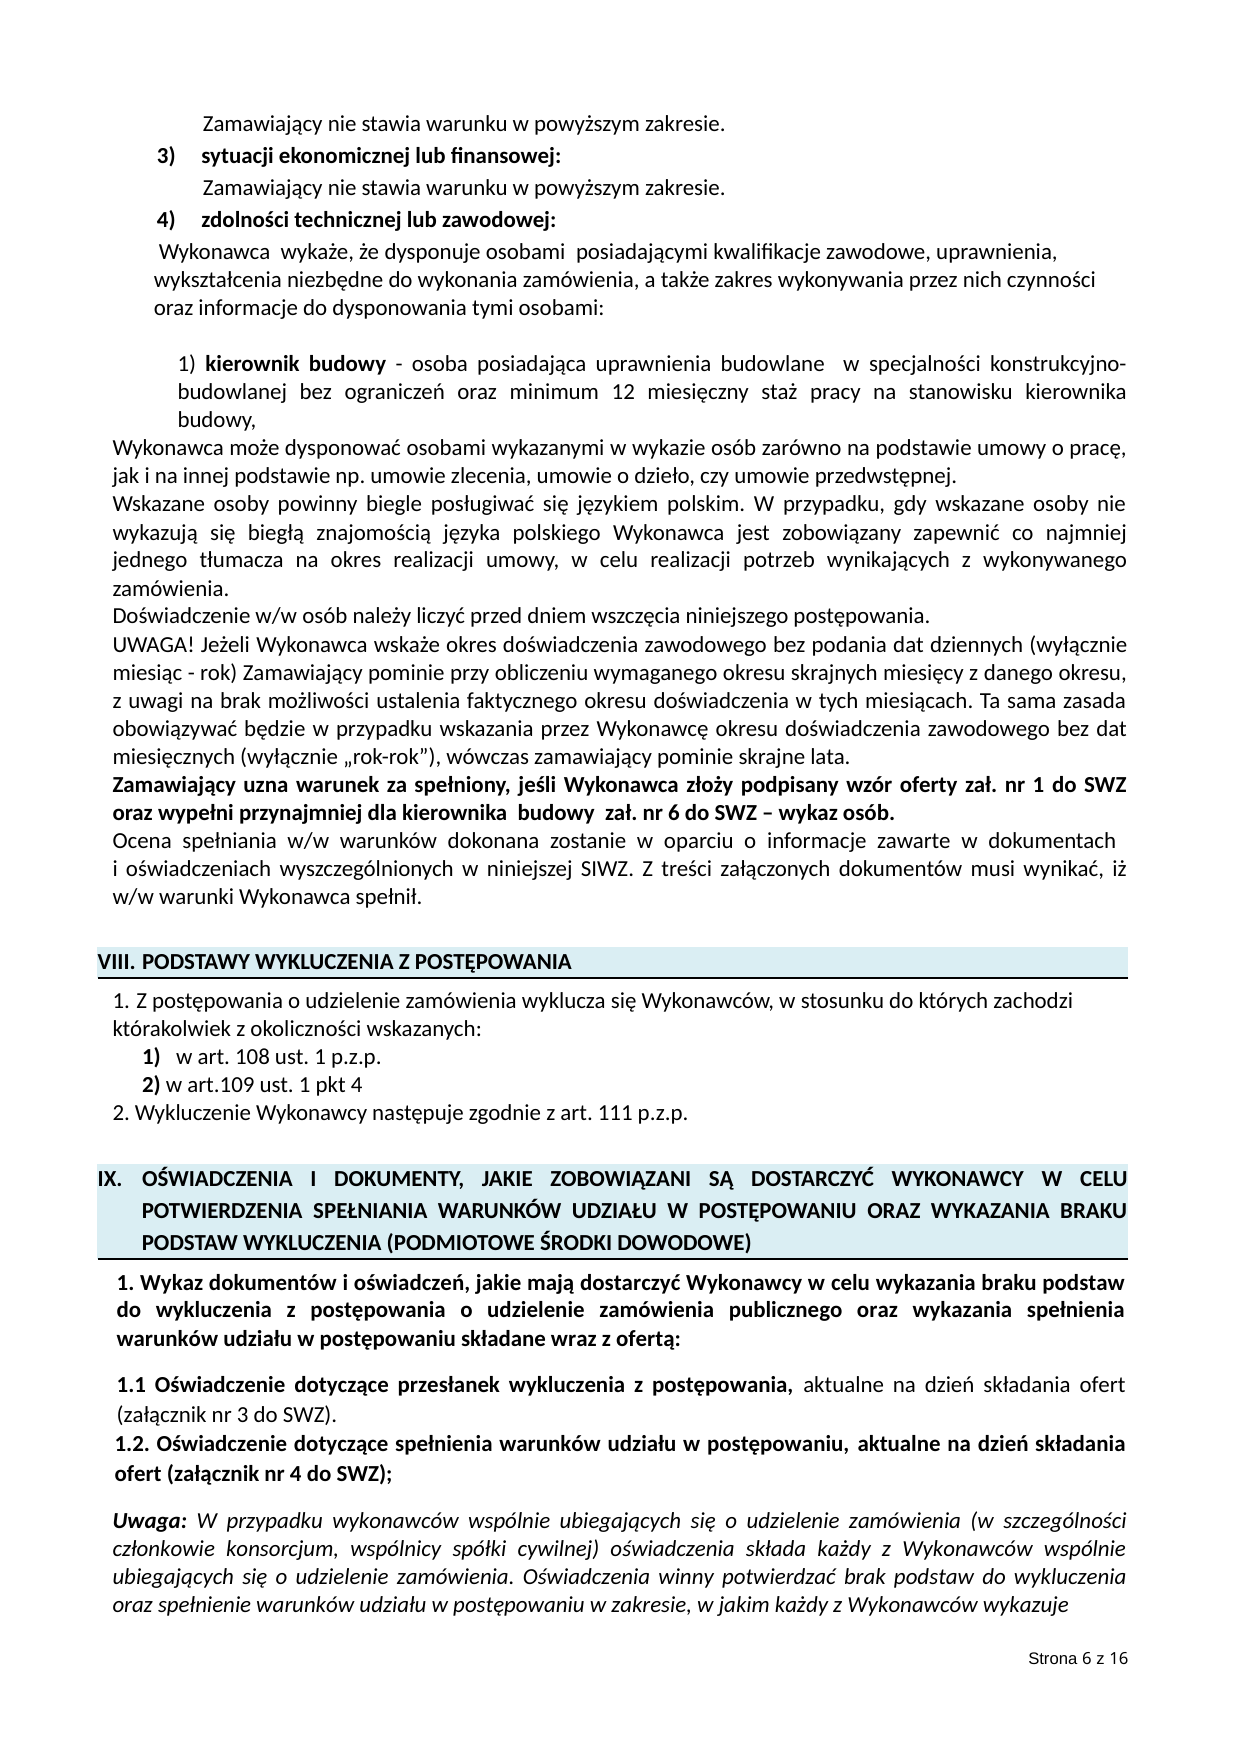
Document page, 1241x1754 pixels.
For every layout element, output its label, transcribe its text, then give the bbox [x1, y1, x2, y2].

list PODSTAWY WYKLUCZENIA Z POSTĘPOWANIA [97, 947, 1128, 978]
list OŚWIADCZENIA I DOKUMENTY, JAKIE ZOBOWIĄZANI SĄ DOSTARCZYĆ WYKONAWCY W CELU POTWIERDZENIA SPEŁNIANIA WARUNKÓW UDZIAŁU W POSTĘPOWANIU ORAZ WYKAZANIA BRAKU PODSTAW WYKLUCZENIA (PODMIOTOWE ŚRODKI DOWODOWE) [97, 1164, 1128, 1259]
text Ocena spełniania w/w warunków dokonana zostanie w oparciu o informacje zawarte w dokumentach i oświadczeniach wyszczególnionych w niniejszej SIWZ. Z treści załączonych dokumentów musi wynikać, iż w/w warunki Wykonawca spełnił. [112, 826, 1128, 910]
list sytuacji ekonomicznej lub finansowej: [157, 141, 1126, 169]
text 1. Z postępowania o udzielenie zamówienia wyklucza się Wykonawców, w stosunku do których zachodzi którakolwiek z okoliczności wskazanych: [112, 986, 1128, 1042]
text Wykonawca wykaże, że dysponuje osobami posiadającymi kwalifikacje zawodowe, uprawnienia, wykształcenia niezbędne do wykonania zamówienia, a także zakres wykonywania przez nich czynności oraz informacje do dysponowania tymi osobami: [153, 237, 1128, 321]
list zdolności technicznej lub zawodowej: [157, 205, 1126, 233]
text 1) kierownik budowy - osoba posiadająca uprawnienia budowlane w specjalności konstrukcyjno-budowlanej bez ograniczeń oraz minimum 12 miesięczny staż pracy na stanowisku kierownika budowy, [177, 349, 1128, 433]
text Uwaga: W przypadku wykonawców wspólnie ubiegających się o udzielenie zamówienia (w szczególności członkowie konsorcjum, wspólnicy spółki cywilnej) oświadczenia składa każdy z Wykonawców wspólnie ubiegających się o udzielenie zamówienia. Oświadczenia winny potwierdzać brak podstaw do wykluczenia oraz spełnienie warunków udziału w postępowaniu w zakresie, w jakim każdy z Wykonawców wykazuje [112, 1506, 1128, 1618]
list w art. 108 ust. 1 p.z.p. [142, 1042, 1128, 1071]
list w art.109 ust. 1 pkt 4 [142, 1071, 1128, 1098]
text Doświadczenie w/w osób należy liczyć przed dniem wszczęcia niniejszego postępowania. [112, 602, 1128, 630]
text Wskazane osoby powinny biegle posługiwać się językiem polskim. W przypadku, gdy wskazane osoby nie wykazują się biegłą znajomością języka polskiego Wykonawca jest zobowiązany zapewnić co najmniej jednego tłumacza na okres realizacji umowy, w celu realizacji potrzeb wynikających z wykonywanego zamówienia. [112, 489, 1128, 602]
text 1.2. Oświadczenie dotyczące spełnienia warunków udziału w postępowaniu, aktualne na dzień składania ofert (załącznik nr 4 do SWZ); [114, 1428, 1126, 1487]
text 2. Wykluczenie Wykonawcy następuje zgodnie z art. 111 p.z.p. [112, 1098, 1128, 1127]
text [203, 173, 1126, 201]
text Zamawiający uzna warunek za spełniony, jeśli Wykonawca złoży podpisany wzór oferty zał. nr 1 do SWZ oraz wypełni przynajmniej dla kierownika budowy zał. nr 6 do SWZ – wykaz osób. [112, 770, 1128, 826]
text Wykonawca może dysponować osobami wykazanymi w wykazie osób zarówno na podstawie umowy o pracę, jak i na innej podstawie np. umowie zlecenia, umowie o dzieło, czy umowie przedwstępnej. [112, 433, 1128, 489]
text UWAGA! Jeżeli Wykonawca wskaże okres doświadczenia zawodowego bez podania dat dziennych (wyłącznie miesiąc - rok) Zamawiający pominie przy obliczeniu wymaganego okresu skrajnych miesięcy z danego okresu, z uwagi na brak możliwości ustalenia faktycznego okresu doświadczenia w tych miesiącach. Ta sama zasada obowiązywać będzie w przypadku wskazania przez Wykonawcę okresu doświadczenia zawodowego bez dat miesięcznych (wyłącznie „rok-rok”), wówczas zamawiający pominie skrajne lata. [112, 630, 1128, 770]
text 1.1 Oświadczenie dotyczące przesłanek wykluczenia z postępowania, aktualne na dzień składania ofert (załącznik nr 3 do SWZ). [116, 1369, 1126, 1428]
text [203, 109, 1126, 137]
text 1. Wykaz dokumentów i oświadczeń, jakie mają dostarczyć Wykonawcy w celu wykazania braku podstaw do wykluczenia z postępowania o udzielenie zamówienia publicznego oraz wykazania spełnienia warunków udziału w postępowaniu składane wraz z ofertą: [116, 1267, 1126, 1352]
